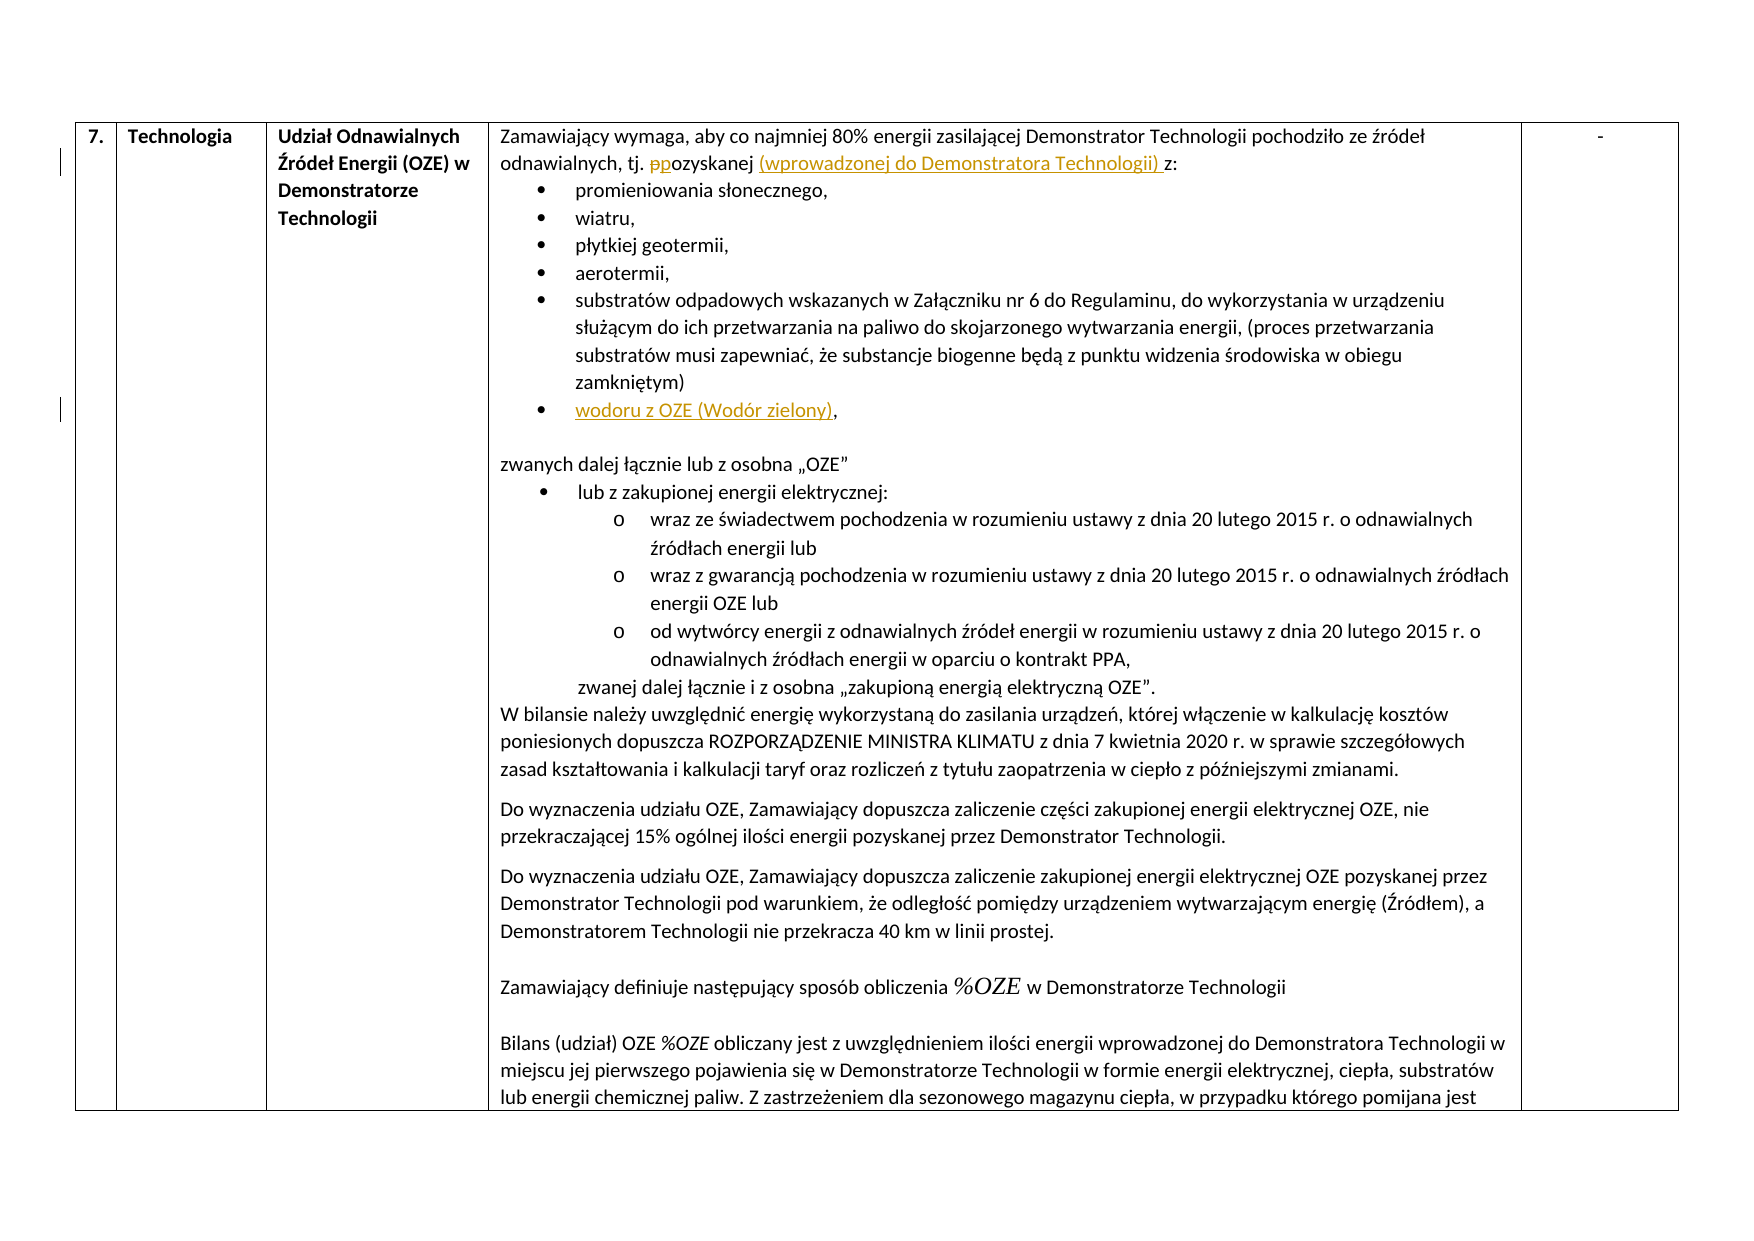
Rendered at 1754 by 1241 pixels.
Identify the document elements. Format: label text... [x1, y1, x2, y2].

table_header - [1522, 123, 1678, 1110]
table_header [489, 123, 1521, 1110]
table_header 7. [76, 123, 116, 1110]
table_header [267, 123, 488, 1110]
table_header Technologia [117, 123, 266, 1110]
